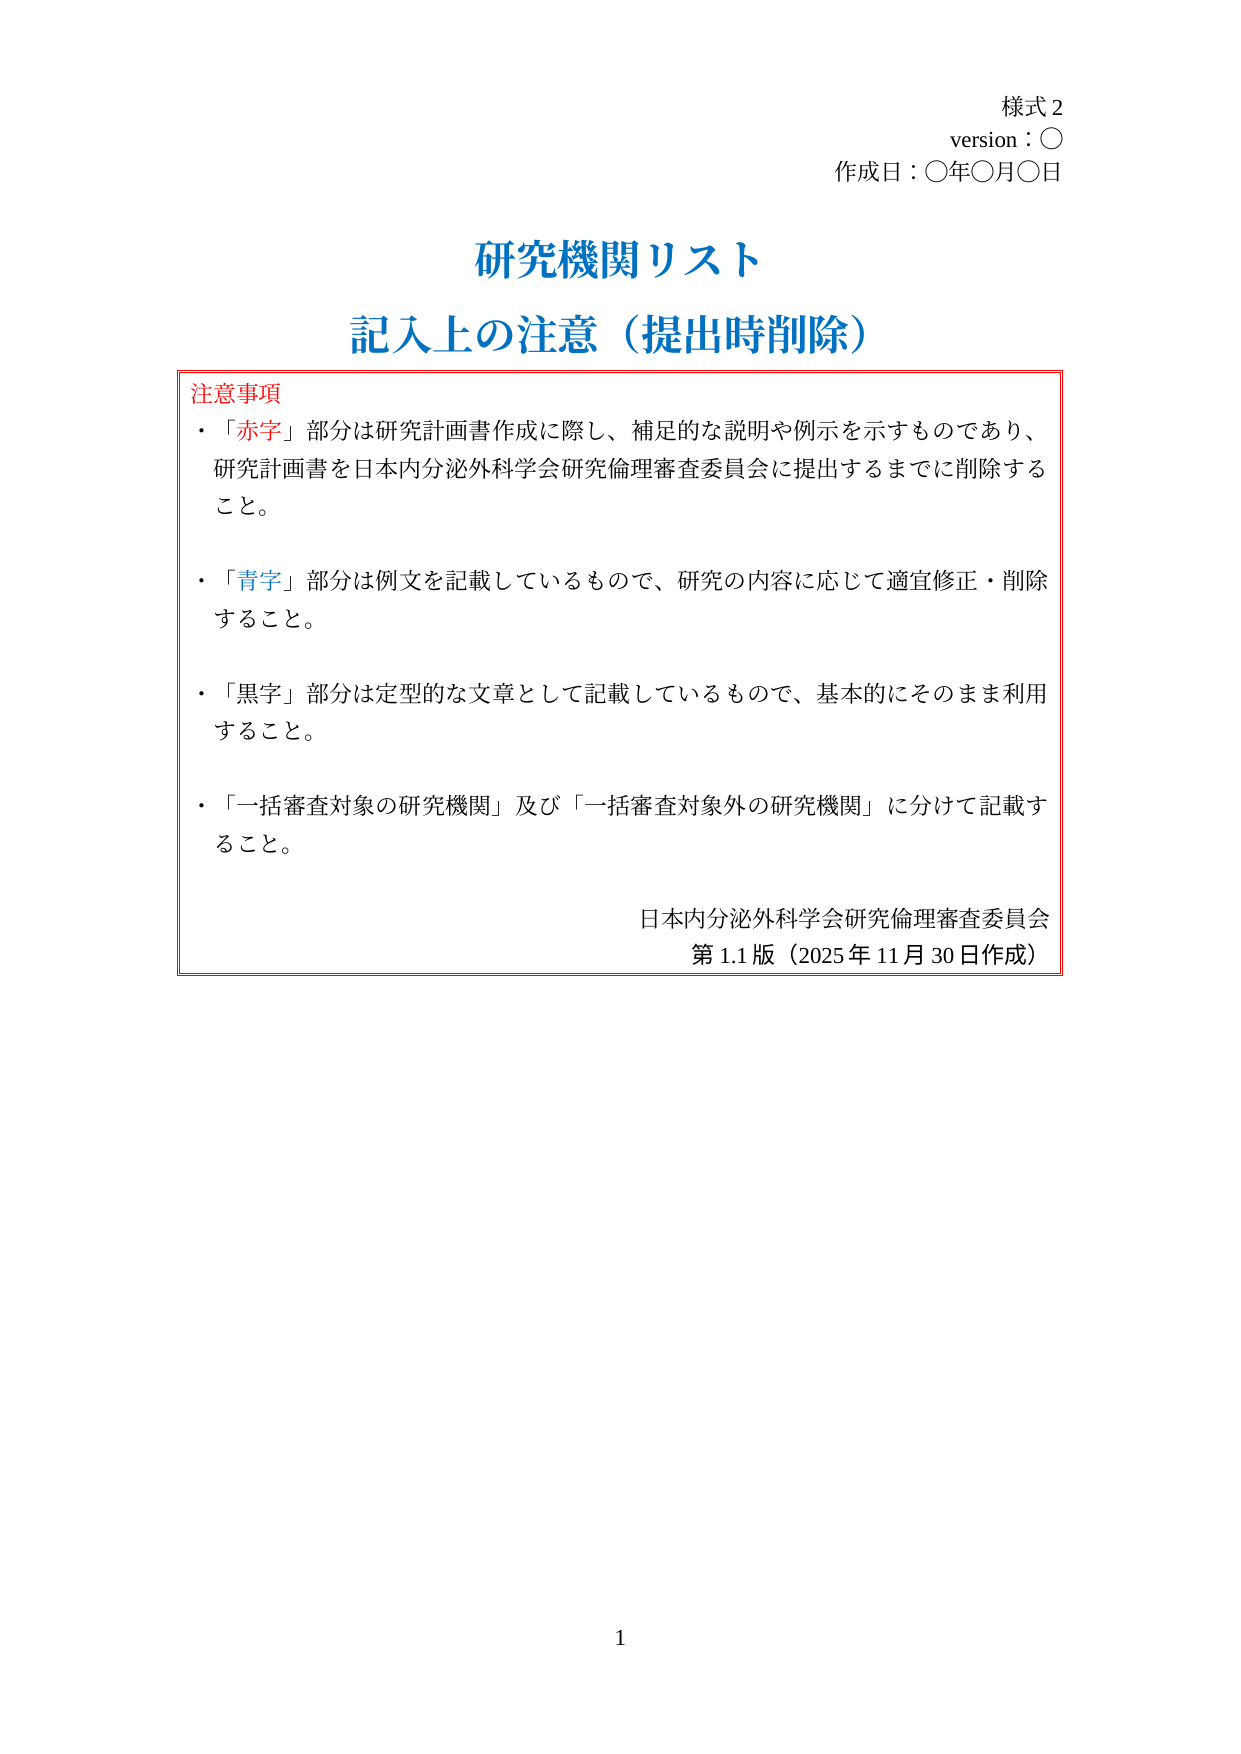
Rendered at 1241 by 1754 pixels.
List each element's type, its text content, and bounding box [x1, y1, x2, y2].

text 記入上の注意（提出時削除） [177, 295, 1063, 370]
text 研究機関リスト [177, 220, 1063, 295]
table_header 注意事項 ・「赤字」部分は研究計画書作成に際し、補足的な説明や例示を示すものであり、研究計画書を日本内分泌外科学会研究倫理審査委員会に提出するまでに削除すること。 ・「青字」部分は例文を記載しているもので、研究の内容に応じて適宜修正・削除すること。 ・「黒字」部分は定型的な文章として記載しているもので、基本的にそのまま利用すること。 ・「一括審査対象の研究機関」及び「一括審査対象外の研究機関」に分けて記載すること。 日本内分泌外科学会研究倫理審査委員会 第1.1版（2025年11月30日作成） [180, 373, 1060, 973]
